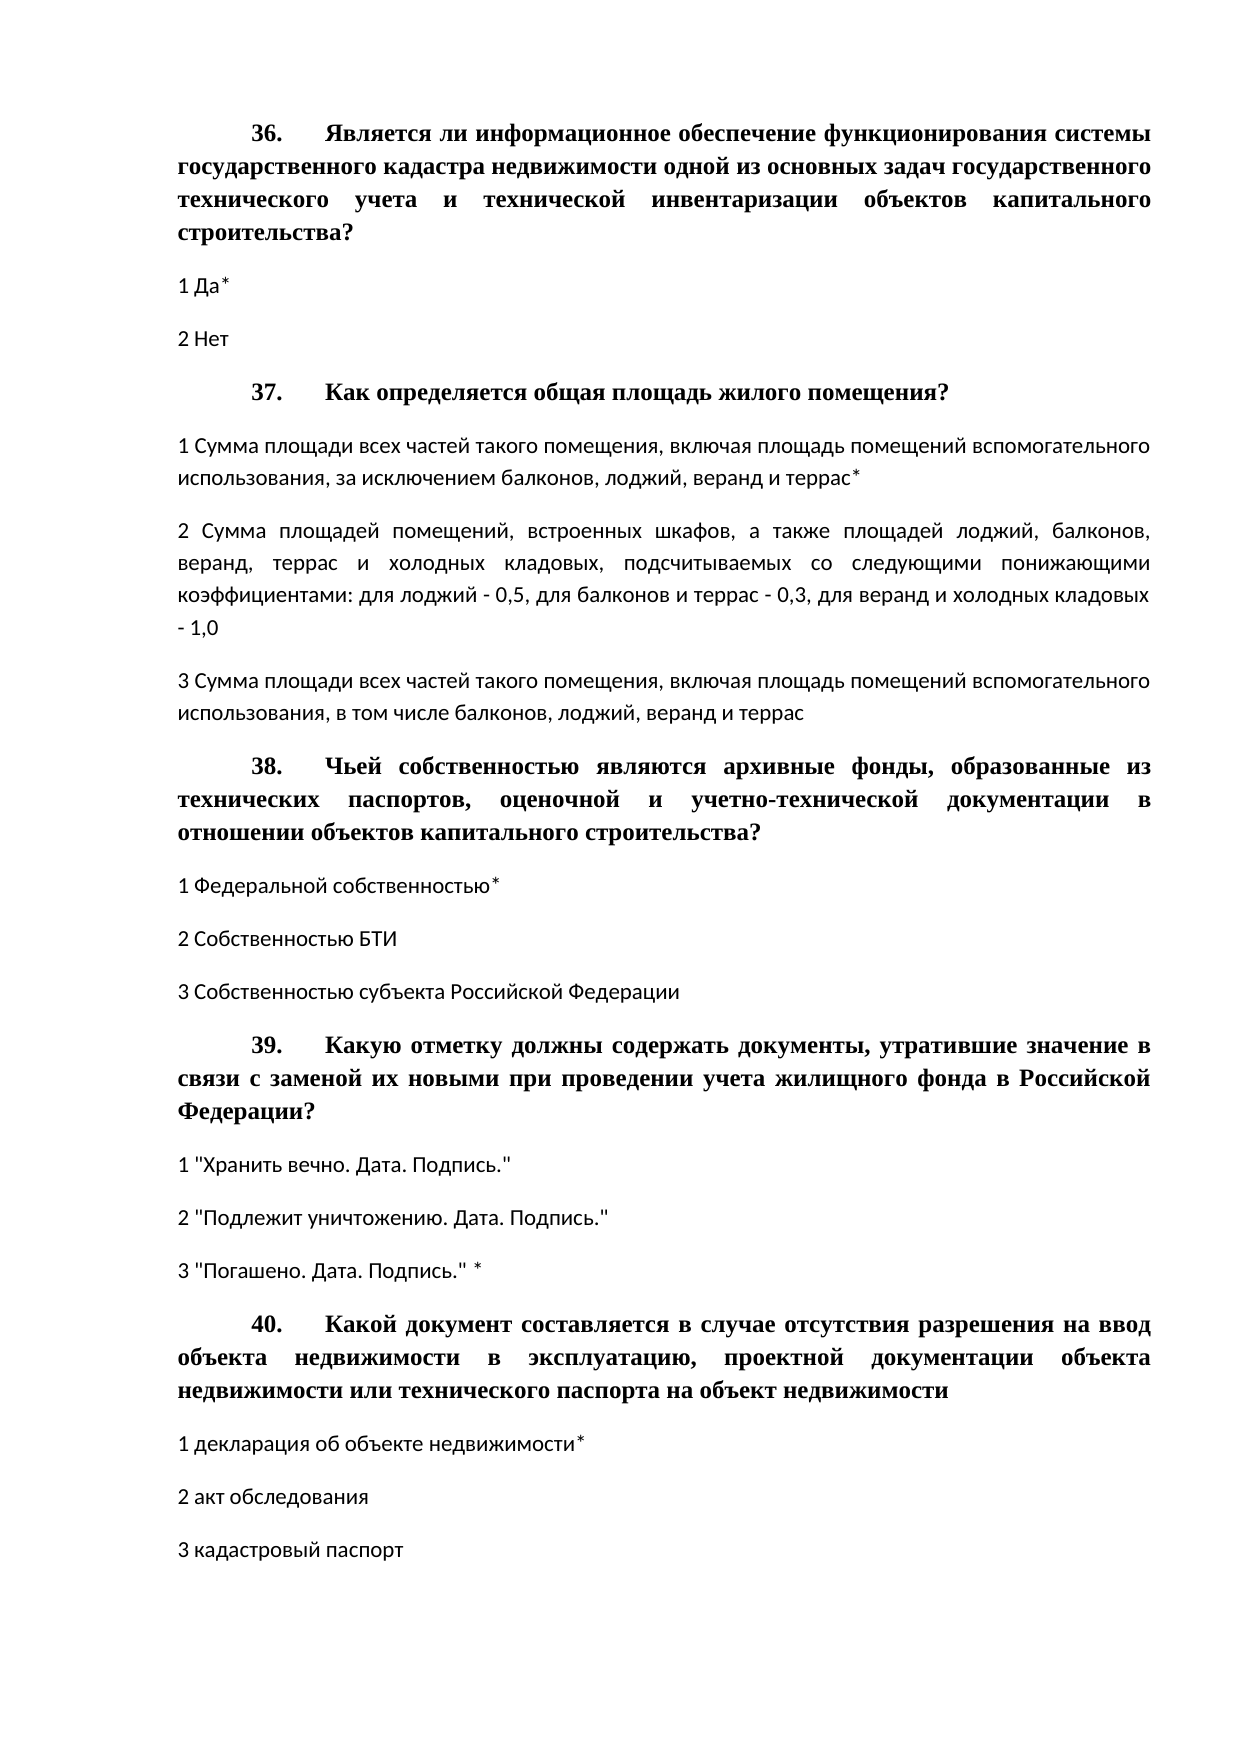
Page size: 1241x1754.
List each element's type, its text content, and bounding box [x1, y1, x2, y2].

list Является ли информационное обеспечение функционирования системы государственного кадастра недвижимости одной из основных задач государственного технического учета и технической инвентаризации объектов капитального строительства? [177, 118, 1152, 246]
text 1 "Хранить вечно. Дата. Подпись." [177, 1150, 1152, 1178]
text 2 Нет [177, 324, 1152, 352]
list Какую отметку должны содержать документы, утратившие значение в связи с заменой их новыми при проведении учета жилищного фонда в Российской Федерации? [177, 1030, 1152, 1125]
text 3 Собственностью субъекта Российской Федерации [177, 977, 1152, 1005]
text 1 Сумма площади всех частей такого помещения, включая площадь помещений вспомогательного использования, за исключением балконов, лоджий, веранд и террас* [177, 431, 1152, 491]
text 1 Да* [177, 271, 1152, 299]
text 1 Федеральной собственностью* [177, 871, 1152, 899]
list Чьей собственностью являются архивные фонды, образованные из технических паспортов, оценочной и учетно-технической документации в отношении объектов капитального строительства? [177, 751, 1152, 846]
text 2 Сумма площадей помещений, встроенных шкафов, а также площадей лоджий, балконов, веранд, террас и холодных кладовых, подсчитываемых со следующими понижающими коэффициентами: для лоджий - 0,5, для балконов и террас - 0,3, для веранд и холодных кладовых - 1,0 [177, 516, 1152, 641]
text 2 "Подлежит уничтожению. Дата. Подпись." [177, 1203, 1152, 1231]
list Какой документ составляется в случае отсутствия разрешения на ввод объекта недвижимости в эксплуатацию, проектной документации объекта недвижимости или технического паспорта на объект недвижимости [177, 1309, 1152, 1404]
text 2 акт обследования [177, 1482, 1152, 1510]
text 3 Сумма площади всех частей такого помещения, включая площадь помещений вспомогательного использования, в том числе балконов, лоджий, веранд и террас [177, 666, 1152, 726]
list Как определяется общая площадь жилого помещения? [177, 377, 1152, 406]
text 3 кадастровый паспорт [177, 1535, 1152, 1563]
text 2 Собственностью БТИ [177, 924, 1152, 952]
text 3 "Погашено. Дата. Подпись." * [177, 1256, 1152, 1284]
text 1 декларация об объекте недвижимости* [177, 1429, 1152, 1457]
